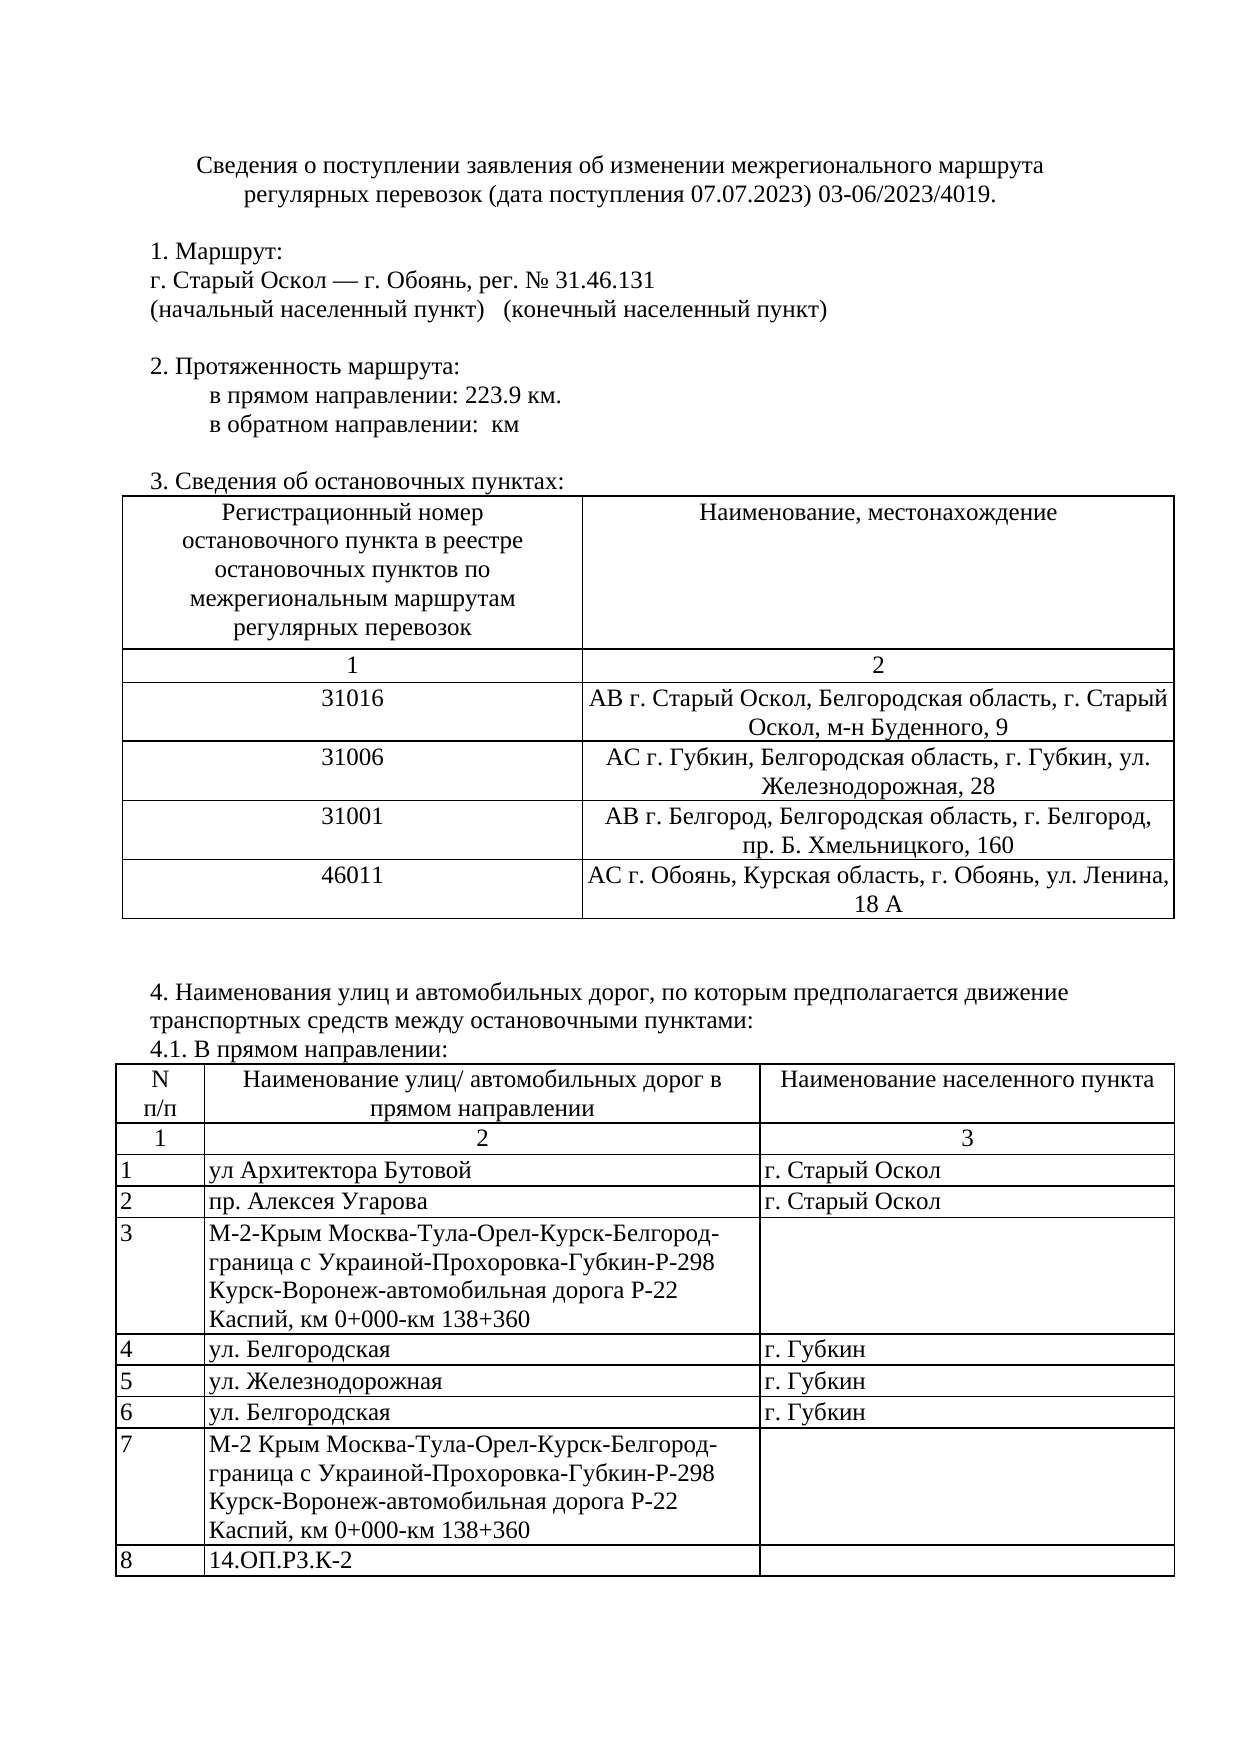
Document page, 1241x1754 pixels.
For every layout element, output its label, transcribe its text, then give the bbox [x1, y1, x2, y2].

table_cell 6 [117, 1397, 204, 1427]
text 1. Маршрут: [150, 236, 1090, 265]
table_header Наименование улиц/ автомобильных дорог в прямом направлении [205, 1065, 759, 1122]
table_cell г. Губкин [761, 1335, 1174, 1364]
table_header N п/п [117, 1065, 204, 1122]
text 3. Сведения об остановочных пунктах: [150, 466, 1090, 495]
text Сведения о поступлении заявления об изменении межрегионального маршрута регулярных перевозок (дата поступления 07.07.2023) 03-06/2023/4019. [150, 150, 1090, 207]
table_cell 5 [117, 1366, 204, 1396]
text г. Старый Оскол — г. Обоянь, рег. № 31.46.131 [150, 265, 1090, 294]
table_cell г. Губкин [761, 1366, 1174, 1396]
table_cell г. Старый Оскол [761, 1155, 1174, 1185]
table_cell 3 [761, 1124, 1174, 1153]
table_cell АС г. Губкин, Белгородская область, г. Губкин, ул. Железнодорожная, 28 [583, 742, 1173, 799]
table_cell 2 [583, 650, 1173, 681]
table_cell АС г. Обоянь, Курская область, г. Обоянь, ул. Ленина, 18 А [583, 860, 1173, 918]
table_header Регистрационный номер остановочного пункта в реестре остановочных пунктов по межрегиональным маршрутам регулярных перевозок [123, 497, 582, 648]
table_cell пр. Алексея Угарова [205, 1187, 759, 1216]
table_cell [761, 1429, 1174, 1544]
table_cell 31016 [123, 683, 582, 740]
table_cell [761, 1546, 1174, 1575]
table_cell 1 [123, 650, 582, 681]
table_cell М-2 Крым Москва-Тула-Орел-Курск-Белгород-граница с Украиной-Прохоровка-Губкин-Р-298 Курск-Воронеж-автомобильная дорога Р-22 Каспий, км 0+000-км 138+360 [205, 1429, 759, 1544]
table_cell 8 [117, 1546, 204, 1575]
text в обратном направлении: км [150, 409, 1090, 437]
table_cell 31001 [123, 801, 582, 858]
table_cell 7 [117, 1429, 204, 1544]
table_cell 1 [117, 1155, 204, 1185]
text 2. Протяженность маршрута: [150, 351, 1090, 380]
table_cell [761, 1218, 1174, 1333]
text (начальный населенный пункт) (конечный населенный пункт) [150, 294, 1090, 322]
table_cell 4 [117, 1335, 204, 1364]
table_cell ул Архитектора Бутовой [205, 1155, 759, 1185]
table_cell 46011 [123, 860, 582, 918]
table_cell АВ г. Белгород, Белгородская область, г. Белгород, пр. Б. Хмельницкого, 160 [583, 801, 1173, 858]
table_cell ул. Белгородская [205, 1397, 759, 1427]
text 4. Наименования улиц и автомобильных дорог, по которым предполагается движение транспортных средств между остановочными пунктами: [150, 977, 1090, 1034]
table_header Наименование населенного пункта [761, 1065, 1174, 1122]
table_cell М-2-Крым Москва-Тула-Орел-Курск-Белгород-граница с Украиной-Прохоровка-Губкин-Р-298 Курск-Воронеж-автомобильная дорога Р-22 Каспий, км 0+000-км 138+360 [205, 1218, 759, 1333]
table_cell ул. Белгородская [205, 1335, 759, 1364]
table_header Наименование, местонахождение [583, 497, 1173, 648]
table_cell 14.ОП.РЗ.К-2 [205, 1546, 759, 1575]
table_cell ул. Железнодорожная [205, 1366, 759, 1396]
table_cell 2 [117, 1187, 204, 1216]
table_cell АВ г. Старый Оскол, Белгородская область, г. Старый Оскол, м-н Буденного, 9 [583, 683, 1173, 740]
table_cell 2 [205, 1124, 759, 1153]
table_cell г. Старый Оскол [761, 1187, 1174, 1216]
table_cell 31006 [123, 742, 582, 799]
table_cell 1 [117, 1124, 204, 1153]
text 4.1. В прямом направлении: [150, 1034, 1090, 1063]
text в прямом направлении: 223.9 км. [150, 380, 1090, 409]
table_cell г. Губкин [761, 1397, 1174, 1427]
table_cell 3 [117, 1218, 204, 1333]
